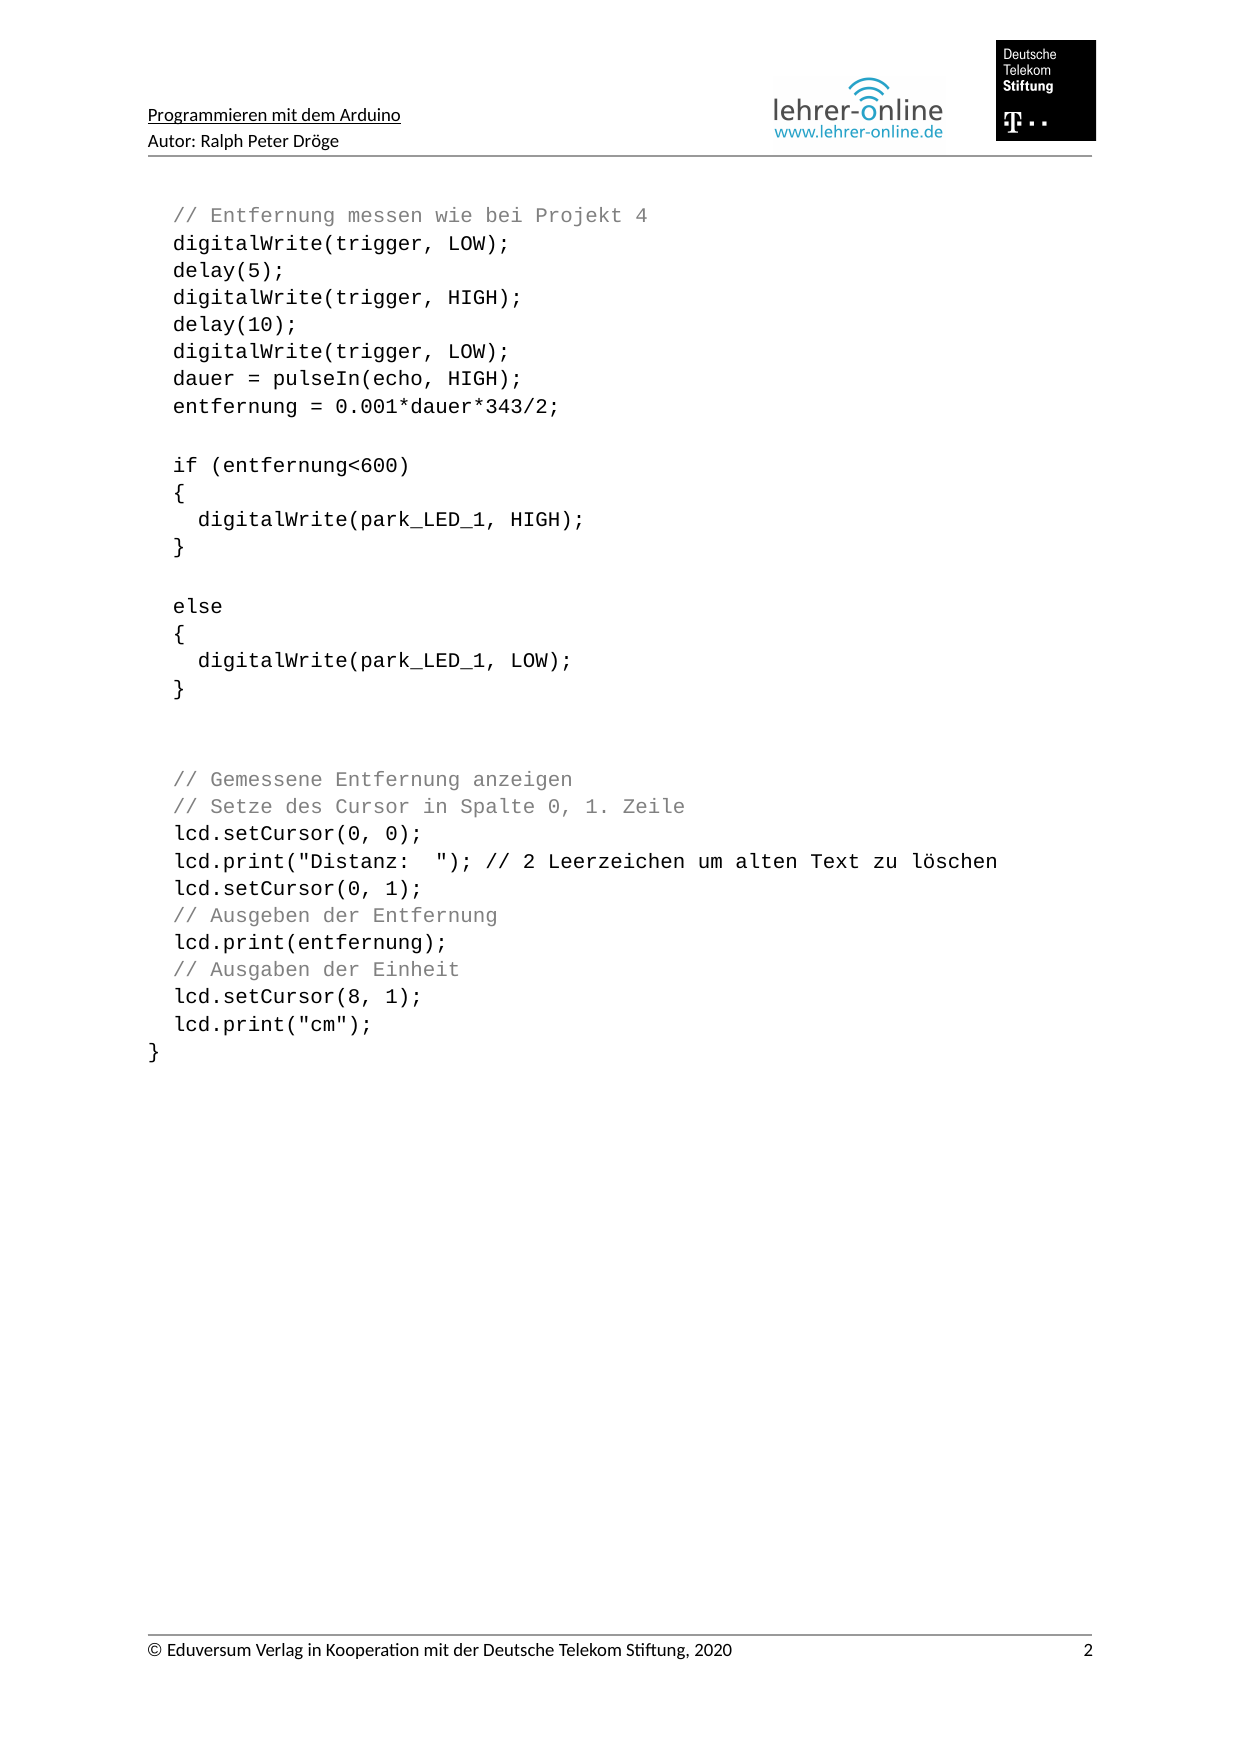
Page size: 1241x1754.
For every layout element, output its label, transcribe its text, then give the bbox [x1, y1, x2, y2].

picture [772, 76, 946, 155]
text digitalWrite(park_LED_1, HIGH); [148, 509, 1092, 533]
text if (entfernung<600) [148, 455, 1092, 479]
text // Entfernung messen wie bei Projekt 4 [148, 205, 1092, 229]
text lcd.print("cm"); [148, 1014, 1092, 1037]
text digitalWrite(trigger, HIGH); [148, 287, 1092, 311]
text delay(5); [148, 260, 1092, 283]
text // Ausgaben der Einheit [148, 959, 1092, 983]
text lcd.setCursor(0, 1); [148, 878, 1092, 901]
text dauer = pulseIn(echo, HIGH); [148, 368, 1092, 392]
text { [148, 482, 1092, 506]
text // Gemessene Entfernung anzeigen [148, 769, 1092, 793]
text lcd.print("Distanz: "); // 2 Leerzeichen um alten Text zu löschen [148, 851, 1092, 874]
text lcd.print(entfernung); [148, 932, 1092, 956]
text digitalWrite(trigger, LOW); [148, 341, 1092, 365]
text digitalWrite(park_LED_1, LOW); [148, 650, 1092, 674]
text delay(10); [148, 314, 1092, 338]
text lcd.setCursor(0, 0); [148, 823, 1092, 847]
text lcd.setCursor(8, 1); [148, 987, 1092, 1010]
text // Setze des Cursor in Spalte 0, 1. Zeile [148, 796, 1092, 820]
text } [148, 1041, 1092, 1064]
text // Ausgeben der Entfernung [148, 905, 1092, 929]
picture [996, 40, 1097, 141]
text } [148, 537, 1092, 560]
text { [148, 623, 1092, 647]
text else [148, 596, 1092, 619]
text entfernung = 0.001*dauer*343/2; [148, 396, 1092, 419]
text digitalWrite(trigger, LOW); [148, 232, 1092, 256]
text } [148, 677, 1092, 701]
